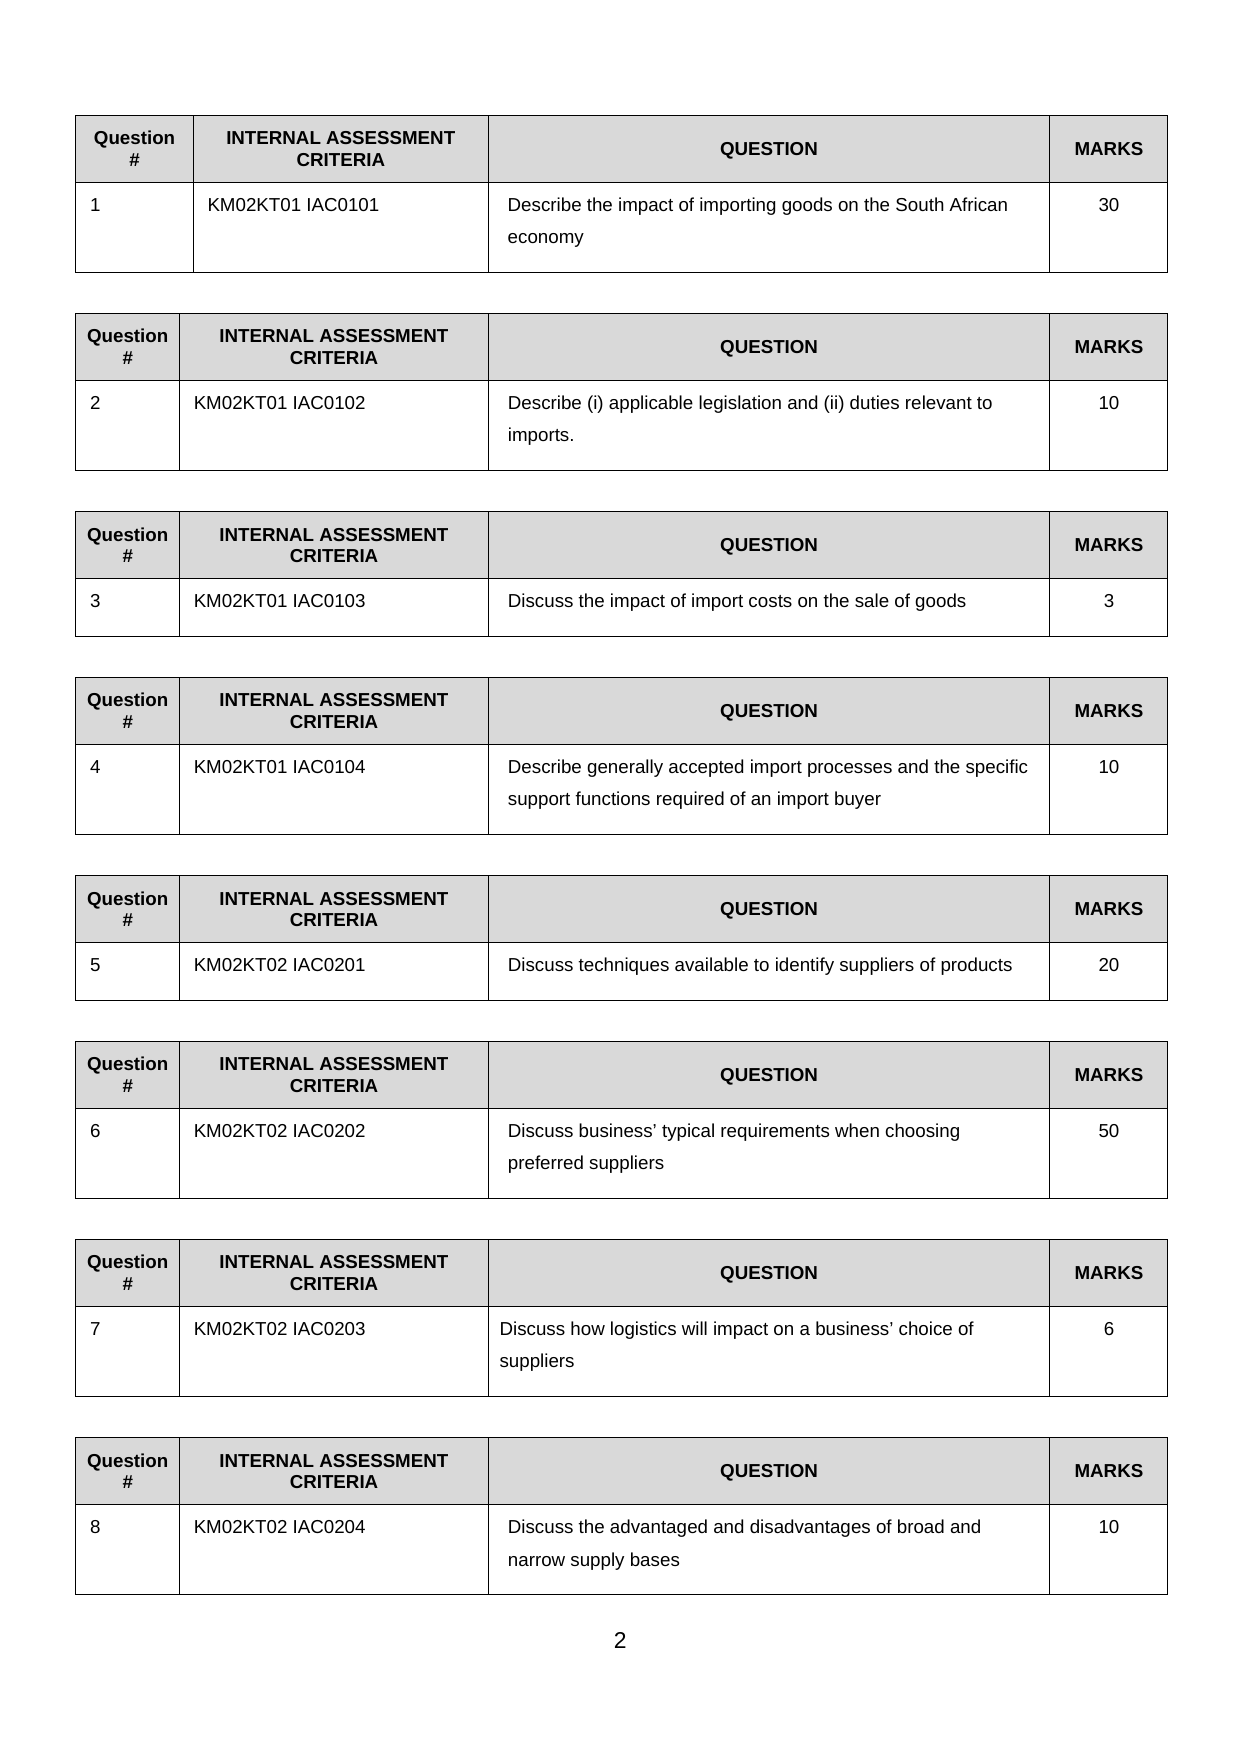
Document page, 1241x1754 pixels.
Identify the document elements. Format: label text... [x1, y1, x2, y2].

table_cell 50 [1050, 1109, 1167, 1198]
table_header Question # [76, 678, 179, 744]
table_cell 1 [76, 183, 193, 272]
table_header QUESTION [489, 678, 1049, 744]
table_cell 4 [76, 745, 179, 834]
table_cell KM02KT02 IAC0202 [180, 1109, 488, 1198]
table_header MARKS [1050, 876, 1167, 942]
table_cell KM02KT02 IAC0201 [180, 943, 488, 1000]
table_cell KM02KT01 IAC0103 [180, 579, 488, 636]
table_cell 6 [1050, 1307, 1167, 1396]
table_cell Describe the impact of importing goods on the South African economy [489, 183, 1049, 272]
table_header Question # [76, 116, 193, 182]
table_cell 20 [1050, 943, 1167, 1000]
table_header Question # [76, 512, 179, 578]
table_header QUESTION [489, 314, 1049, 380]
table_header INTERNAL ASSESSMENT CRITERIA [180, 1438, 488, 1504]
table_header Question # [76, 1042, 179, 1108]
table_cell KM02KT01 IAC0101 [194, 183, 488, 272]
table_header INTERNAL ASSESSMENT CRITERIA [180, 678, 488, 744]
table_cell 3 [1050, 579, 1167, 636]
table_cell 3 [76, 579, 179, 636]
table_cell Discuss the impact of import costs on the sale of goods [489, 579, 1049, 636]
table_cell Discuss how logistics will impact on a business’ choice of suppliers [489, 1307, 1049, 1396]
table_cell 5 [76, 943, 179, 1000]
table_header QUESTION [489, 1240, 1049, 1306]
table_cell Discuss business’ typical requirements when choosing preferred suppliers [489, 1109, 1049, 1198]
table_header MARKS [1050, 1438, 1167, 1504]
table_cell Describe (i) applicable legislation and (ii) duties relevant to imports. [489, 381, 1049, 470]
table_header MARKS [1050, 678, 1167, 744]
table_header INTERNAL ASSESSMENT CRITERIA [180, 1042, 488, 1108]
table_header MARKS [1050, 314, 1167, 380]
table_header INTERNAL ASSESSMENT CRITERIA [180, 1240, 488, 1306]
table_cell Discuss the advantaged and disadvantages of broad and narrow supply bases [489, 1505, 1049, 1594]
table_header INTERNAL ASSESSMENT CRITERIA [180, 512, 488, 578]
table_header QUESTION [489, 876, 1049, 942]
table_cell 30 [1050, 183, 1167, 272]
table_cell 10 [1050, 745, 1167, 834]
table_header MARKS [1050, 1042, 1167, 1108]
table_header MARKS [1050, 116, 1167, 182]
table_header MARKS [1050, 1240, 1167, 1306]
table_cell 10 [1050, 1505, 1167, 1594]
table_cell 10 [1050, 381, 1167, 470]
table_header INTERNAL ASSESSMENT CRITERIA [180, 876, 488, 942]
table_header Question # [76, 1438, 179, 1504]
table_header QUESTION [489, 512, 1049, 578]
table_header INTERNAL ASSESSMENT CRITERIA [194, 116, 488, 182]
table_header Question # [76, 876, 179, 942]
table_header QUESTION [489, 1438, 1049, 1504]
table_header MARKS [1050, 512, 1167, 578]
table_cell KM02KT02 IAC0203 [180, 1307, 488, 1396]
table_cell 2 [76, 381, 179, 470]
table_cell KM02KT02 IAC0204 [180, 1505, 488, 1594]
table_header QUESTION [489, 1042, 1049, 1108]
table_cell Describe generally accepted import processes and the specific support functions required of an import buyer [489, 745, 1049, 834]
table_header Question # [76, 314, 179, 380]
table_cell KM02KT01 IAC0104 [180, 745, 488, 834]
table_cell Discuss techniques available to identify suppliers of products [489, 943, 1049, 1000]
table_header INTERNAL ASSESSMENT CRITERIA [180, 314, 488, 380]
table_cell 6 [76, 1109, 179, 1198]
table_cell 7 [76, 1307, 179, 1396]
table_header QUESTION [489, 116, 1049, 182]
table_cell 8 [76, 1505, 179, 1594]
table_cell KM02KT01 IAC0102 [180, 381, 488, 470]
table_header Question # [76, 1240, 179, 1306]
